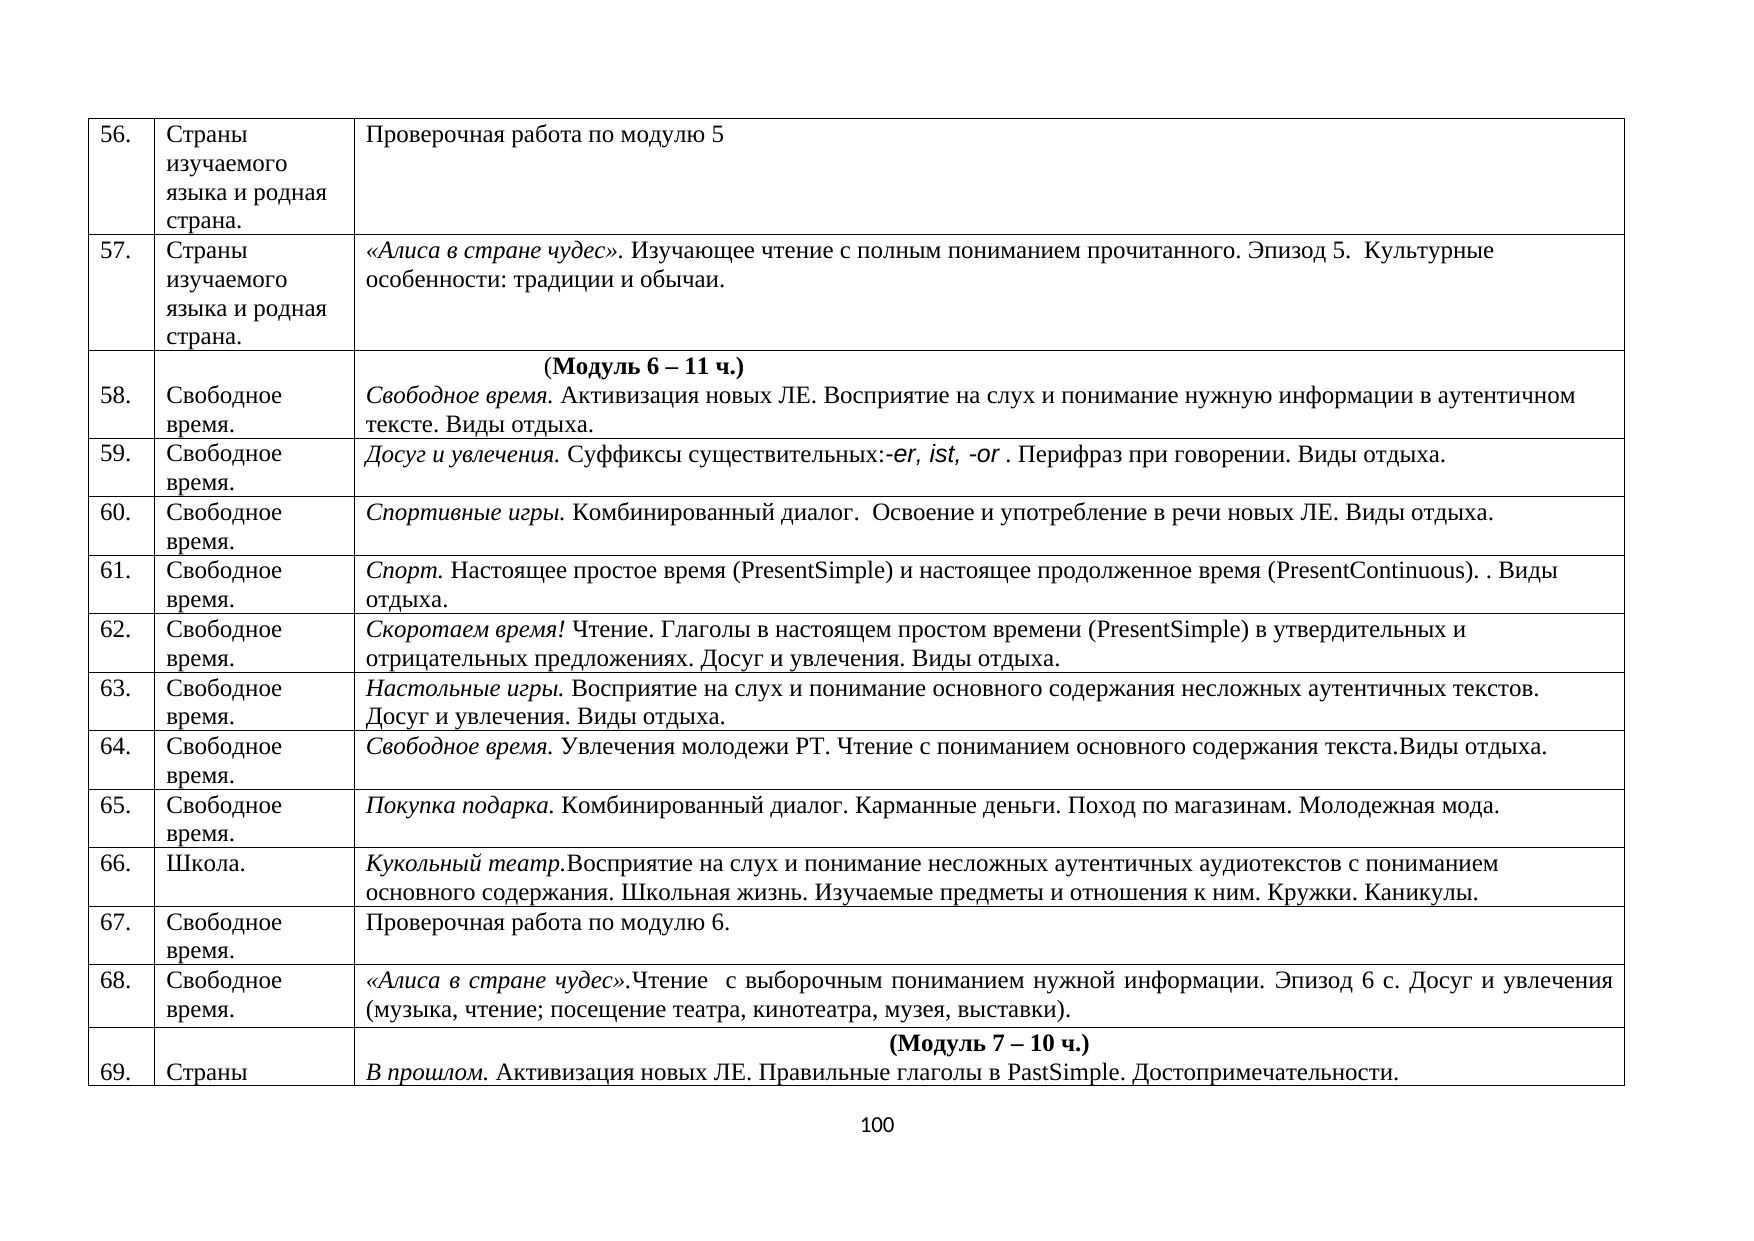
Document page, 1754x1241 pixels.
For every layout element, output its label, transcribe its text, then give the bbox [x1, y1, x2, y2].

table_cell Свободное время. [155, 351, 354, 437]
table_cell 60. [89, 497, 154, 554]
table_cell Свободное время. [155, 497, 354, 554]
table_cell Проверочная работа по модулю 6. [355, 907, 1624, 964]
table_cell Свободное время. Увлечения молодежи РТ. Чтение с пониманием основного содержания текста.Виды отдыха. [355, 731, 1624, 789]
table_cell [155, 1028, 354, 1085]
table_cell Свободное время. [155, 790, 354, 847]
table_cell Свободное время. [155, 731, 354, 789]
table_cell Свободное время. [155, 439, 354, 496]
table_cell 63. [89, 673, 154, 730]
table_cell 66. [89, 848, 154, 906]
table_cell Кукольный театр.Восприятие на слух и понимание несложных аутентичных аудиотекстов с пониманием основного содержания. Школьная жизнь. Изучаемые предметы и отношения к ним. Кружки. Каникулы. [355, 848, 1624, 906]
table_cell Свободное время. [155, 907, 354, 964]
table_cell Свободное время. [155, 965, 354, 1027]
table_cell Свободное время. [155, 614, 354, 672]
table_cell 67. [89, 907, 154, 964]
table_cell 56. [89, 119, 154, 234]
table_cell Свободное время. [155, 673, 354, 730]
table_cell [355, 1028, 1624, 1085]
table_cell 68. [89, 965, 154, 1027]
table_cell 65. [89, 790, 154, 847]
table_cell «Алиса в стране чудес».Чтение с выборочным пониманием нужной информации. Эпизод 6 с. Досуг и увлечения (музыка, чтение; посещение театра, кинотеатра, музея, выставки). [355, 965, 1624, 1027]
table_cell (Модуль 6 – 11 ч.) Свободное время. Активизация новых ЛЕ. Восприятие на слух и понимание нужную информации в аутентичном тексте. Виды отдыха. [355, 351, 1624, 437]
table_cell Школа. [155, 848, 354, 906]
table_cell Досуг и увлечения. Суффиксы существительных:-er, ist, -or . Перифраз при говорении. Виды отдыха. [355, 439, 1624, 496]
table_cell 58. [89, 351, 154, 437]
table_cell 64. [89, 731, 154, 789]
table_cell Проверочная работа по модулю 5 [355, 119, 1624, 234]
table_cell Спорт. Настоящее простое время (PresentSimple) и настоящее продолженное время (PresentContinuous). . Виды отдыха. [355, 556, 1624, 613]
table_cell 69. [89, 1028, 154, 1085]
table_cell Спортивные игры. Комбинированный диалог. Освоение и употребление в речи новых ЛЕ. Виды отдыха. [355, 497, 1624, 554]
table_cell 61. [89, 556, 154, 613]
table_cell 62. [89, 614, 154, 672]
table_cell Страны изучаемого языка и родная страна. [155, 235, 354, 350]
table_cell Скоротаем время! Чтение. Глаголы в настоящем простом времени (PresentSimple) в утвердительных и отрицательных предложениях. Досуг и увлечения. Виды отдыха. [355, 614, 1624, 672]
table_cell 59. [89, 439, 154, 496]
table_cell Свободное время. [155, 556, 354, 613]
table_cell 57. [89, 235, 154, 350]
table_cell Настольные игры. Восприятие на слух и понимание основного содержания несложных аутентичных текстов. Досуг и увлечения. Виды отдыха. [355, 673, 1624, 730]
table_cell Страны изучаемого языка и родная страна. [155, 119, 354, 234]
table_cell Покупка подарка. Комбинированный диалог. Карманные деньги. Поход по магазинам. Молодежная мода. [355, 790, 1624, 847]
table_cell «Алиса в стране чудес». Изучающее чтение с полным пониманием прочитанного. Эпизод 5. Культурные особенности: традиции и обычаи. [355, 235, 1624, 350]
